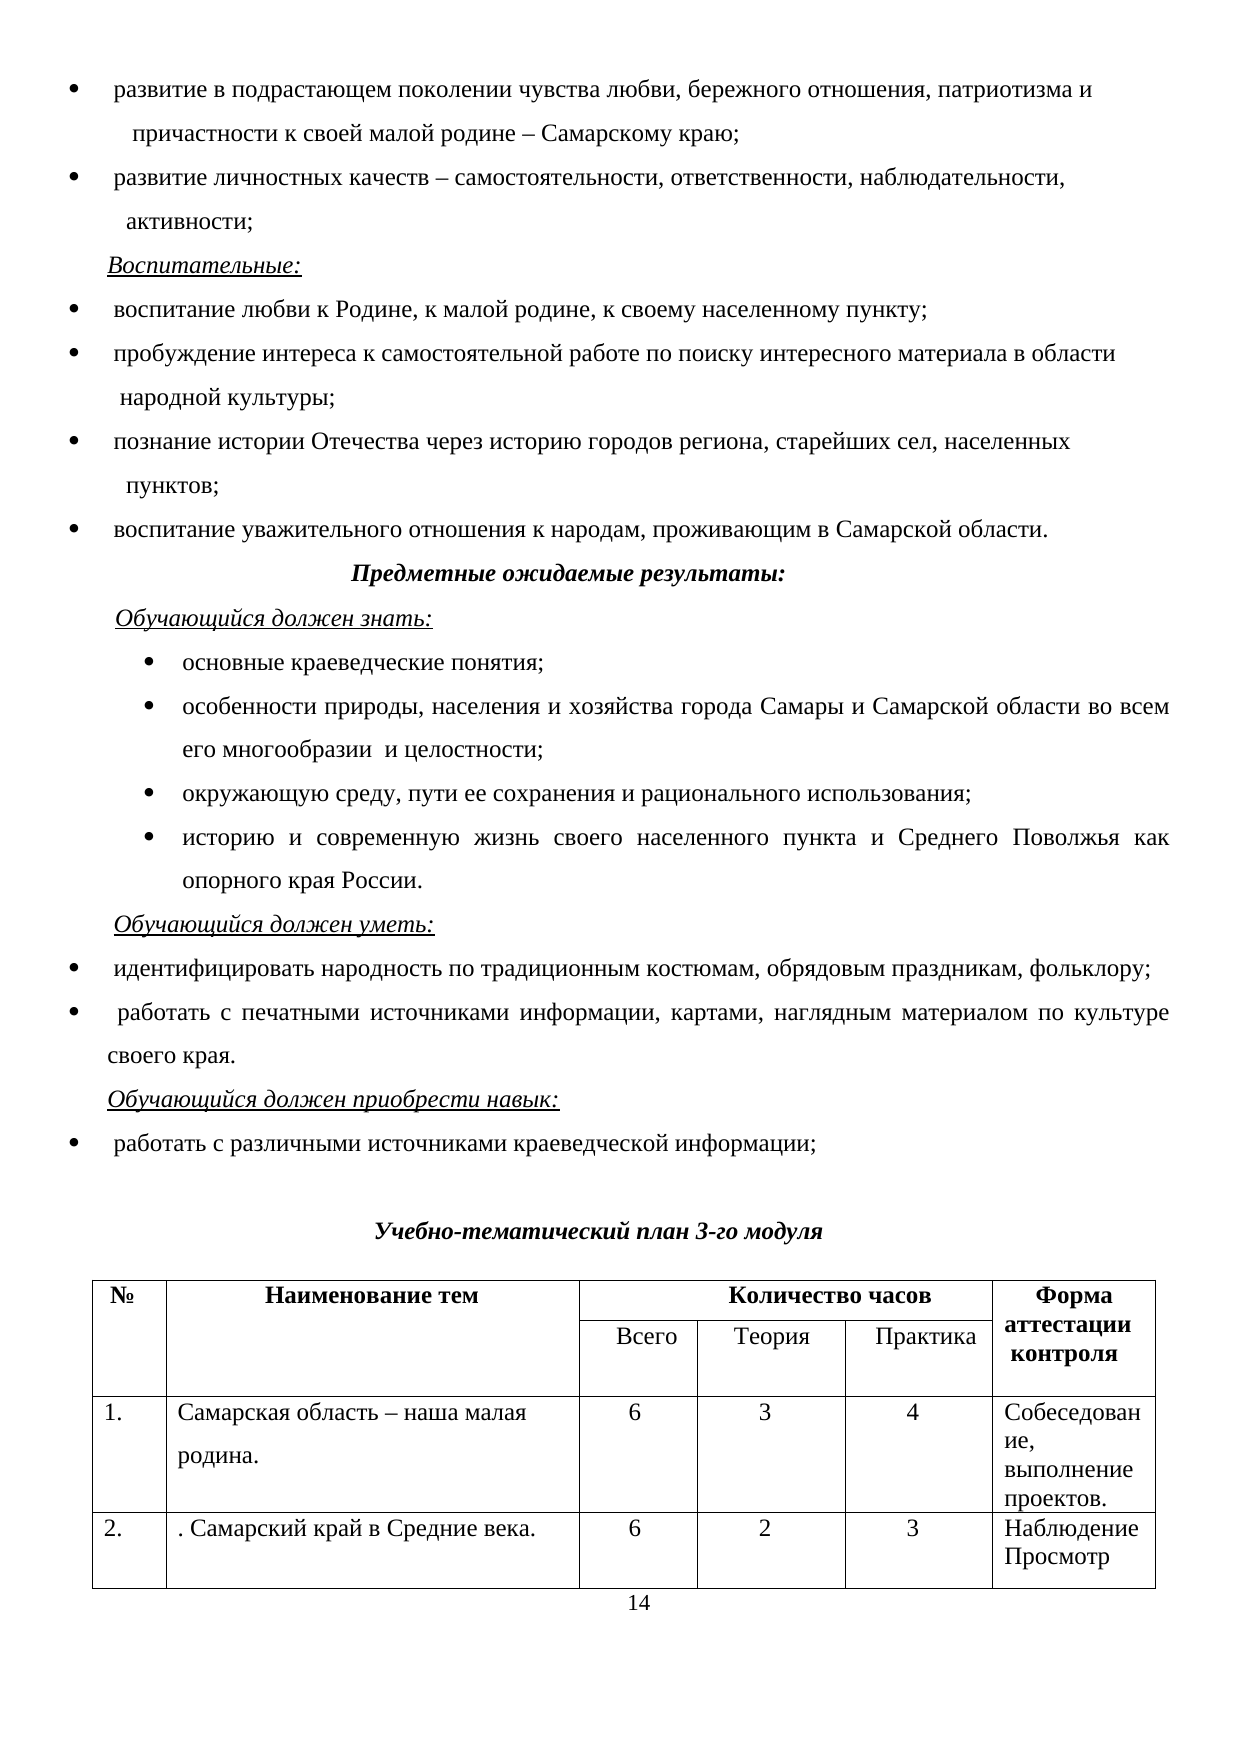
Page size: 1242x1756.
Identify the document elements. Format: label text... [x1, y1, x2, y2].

list идентифицировать народность по традиционным костюмам, обрядовым праздникам, фольклору; [69, 953, 1171, 982]
table_header Количество часов [580, 1281, 992, 1320]
list основные краеведческие понятия; [144, 647, 1171, 675]
text народной культуры; [107, 382, 1171, 411]
list работать с печатными источниками информации, картами, наглядным материалом по культуре своего края. [69, 997, 1171, 1069]
text Предметные ожидаемые результаты: [107, 558, 1171, 587]
table_header Форма аттестации контроля [993, 1281, 1155, 1396]
text Воспитательные: [107, 250, 1171, 279]
list пробуждение интереса к самостоятельной работе по поиску интересного материала в области [69, 338, 1171, 367]
text Обучающийся должен знать: [77, 603, 1171, 631]
list особенности природы, населения и хозяйства города Самары и Самарской области во всем его многообразии и целостности; [144, 691, 1171, 763]
list воспитание уважительного отношения к народам, проживающим в Самарской области. [69, 514, 1171, 543]
text Обучающийся должен уметь: [107, 909, 1171, 938]
text Учебно-тематический план 3-го модуля [48, 1216, 1170, 1244]
table_cell 4 [846, 1397, 992, 1512]
table_cell 2. [93, 1513, 166, 1588]
table_cell 3 [846, 1513, 992, 1588]
table_cell 2 [698, 1513, 845, 1588]
list воспитание любви к Родине, к малой родине, к своему населенному пункту; [69, 294, 1171, 323]
table_cell Практика [846, 1321, 992, 1396]
text активности; [107, 206, 1171, 235]
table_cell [993, 1513, 1155, 1588]
table_header № [93, 1281, 166, 1396]
table_cell 6 [580, 1513, 697, 1588]
list историю и современную жизнь своего населенного пункта и Среднего Поволжья как опорного края России. [144, 822, 1171, 894]
table_header Наименование тем [167, 1281, 579, 1396]
text Обучающийся должен приобрести навык: [107, 1084, 1171, 1113]
table_cell 3 [698, 1397, 845, 1512]
text пунктов; [107, 470, 1171, 499]
list окружающую среду, пути ее сохранения и рационального использования; [144, 778, 1171, 807]
table_cell Теория [698, 1321, 845, 1396]
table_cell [167, 1513, 579, 1588]
list развитие личностных качеств – самостоятельности, ответственности, наблюдательности, [69, 162, 1171, 191]
list развитие в подрастающем поколении чувства любви, бережного отношения, патриотизма и [69, 74, 1171, 103]
list работать с различными источниками краеведческой информации; [69, 1128, 1171, 1157]
table_cell Собеседование, выполнение проектов. [993, 1397, 1155, 1512]
list познание истории Отечества через историю городов региона, старейших сел, населенных [69, 426, 1171, 455]
text причастности к своей малой родине – Самарскому краю; [107, 118, 1171, 147]
table_cell Самарская область – наша малая родина. [167, 1397, 579, 1512]
table_cell Всего [580, 1321, 697, 1396]
table_cell 1. [93, 1397, 166, 1512]
table_cell 6 [580, 1397, 697, 1512]
